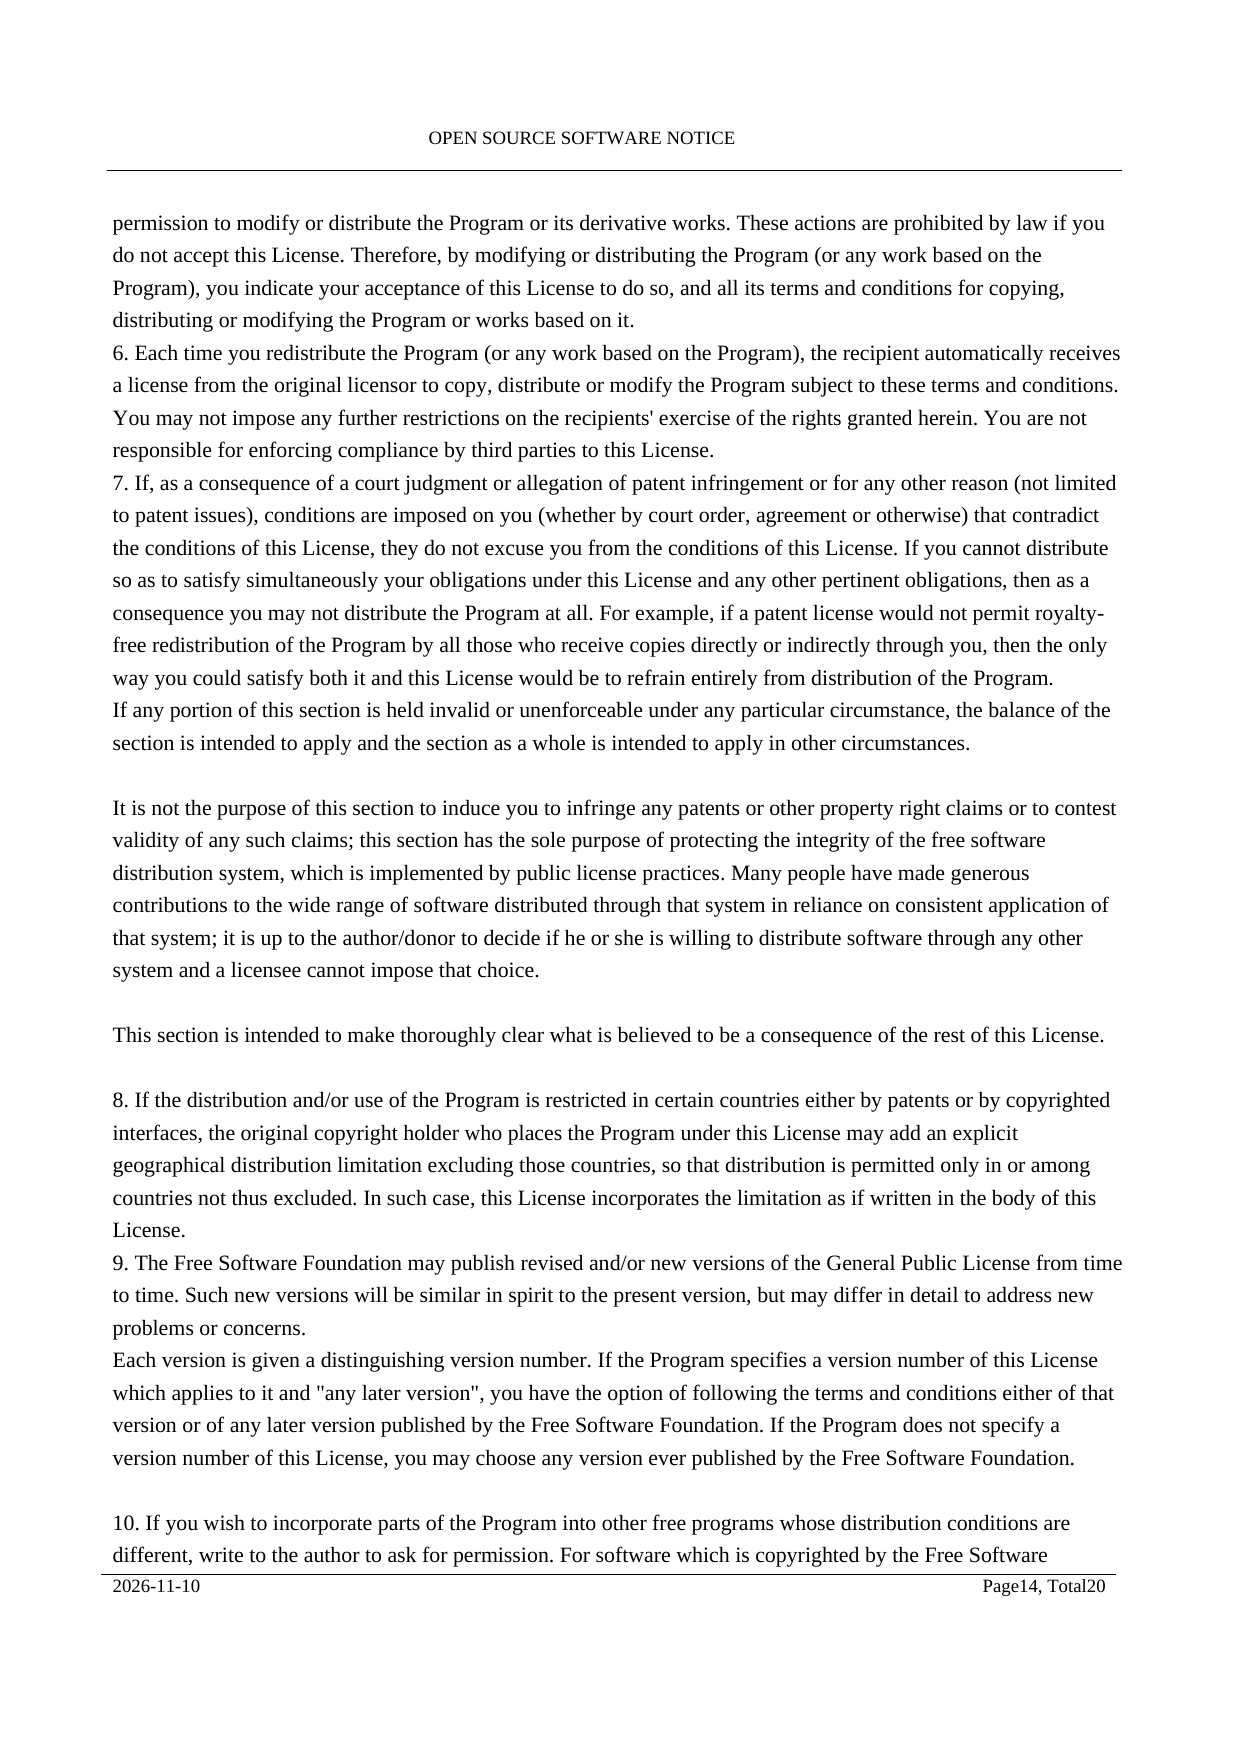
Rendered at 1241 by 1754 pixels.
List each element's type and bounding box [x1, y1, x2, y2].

text [112, 206, 1128, 1571]
